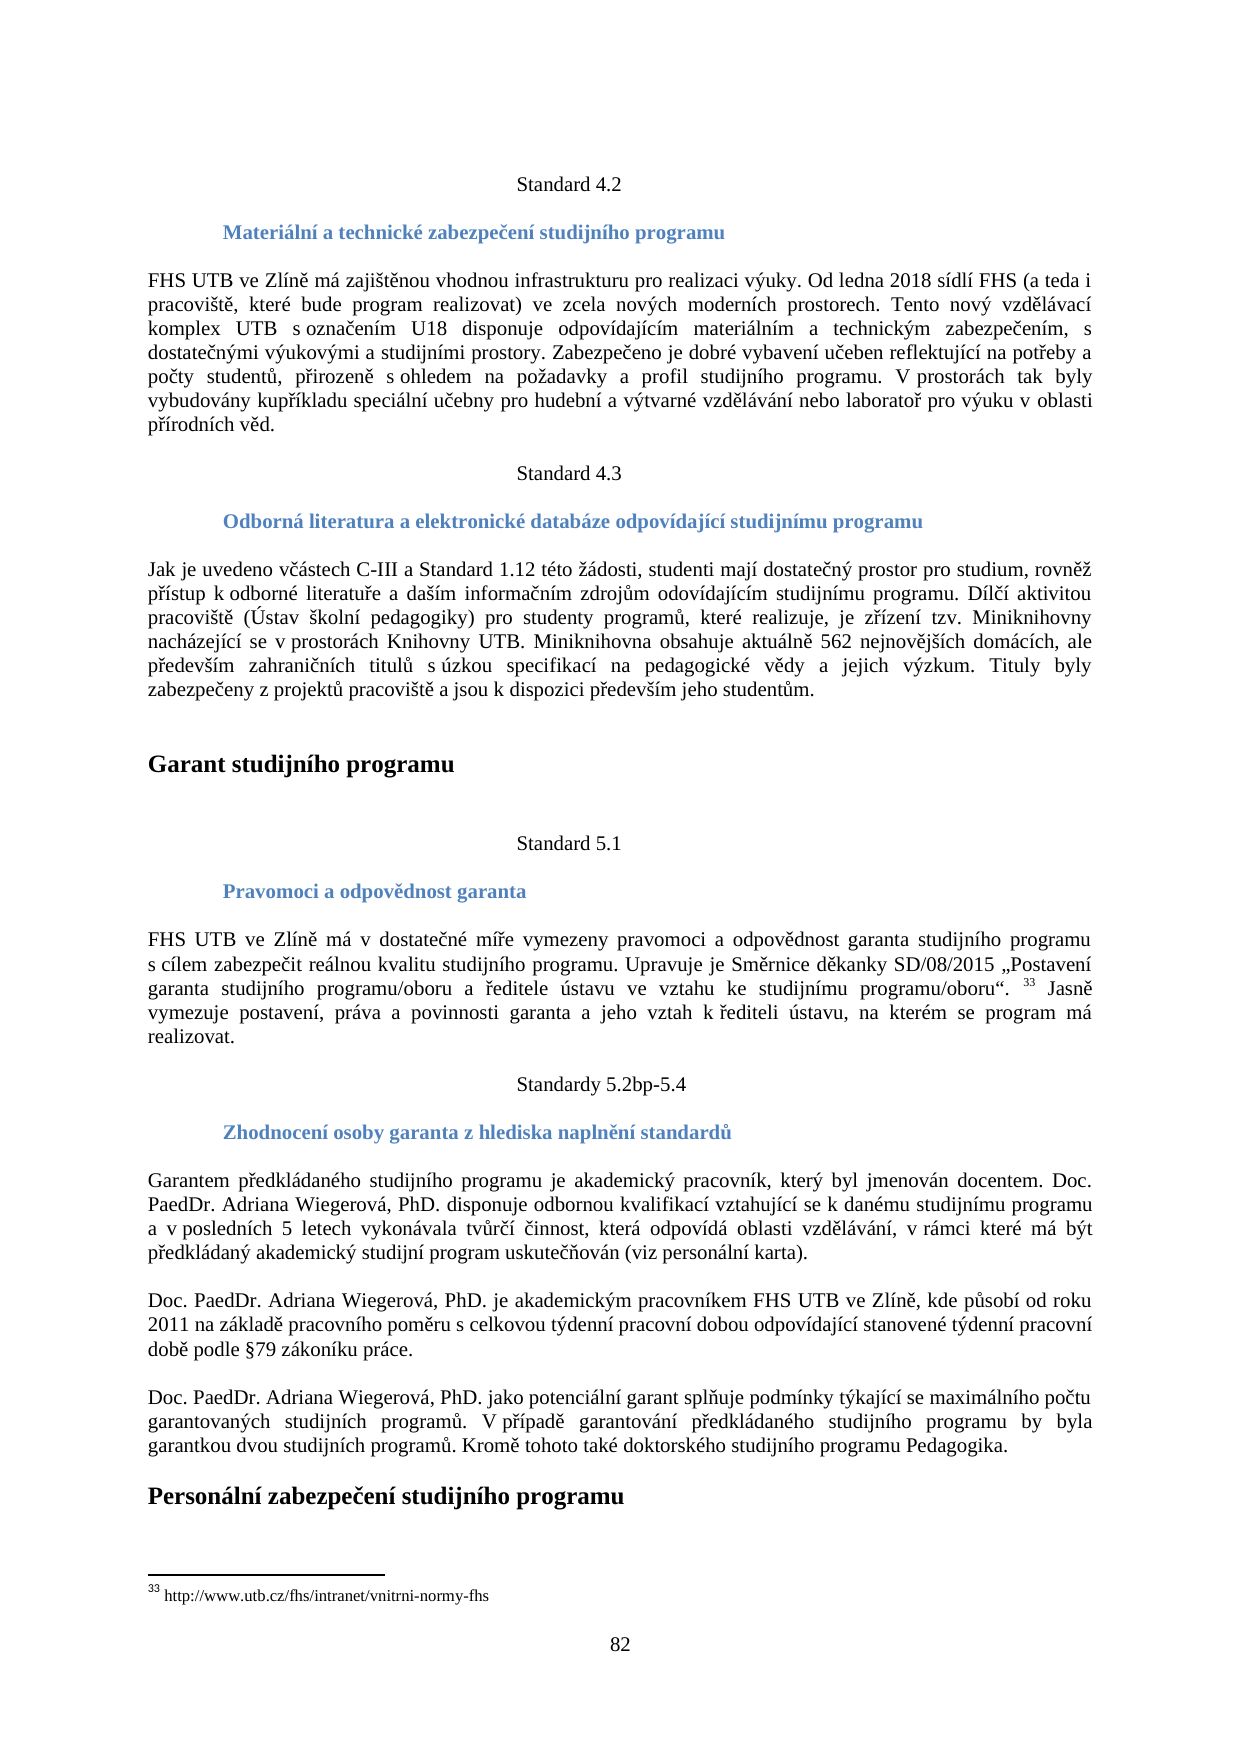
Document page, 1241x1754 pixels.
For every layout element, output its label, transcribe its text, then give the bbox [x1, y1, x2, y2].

subtitle Materiální a technické zabezpečení studijního programu [223, 220, 1093, 244]
subtitle Pravomoci a odpovědnost garanta [223, 879, 1093, 903]
text Garantem předkládaného studijního programu je akademický pracovník, který byl jmenován docentem. Doc. PaedDr. Adriana Wiegerová, PhD. disponuje odbornou kvalifikací vztahující se k danému studijnímu programu a v posledních 5 letech vykonávala tvůrčí činnost, která odpovídá oblasti vzdělávání, v rámci které má být předkládaný akademický studijní program uskutečňován (viz personální karta). [148, 1168, 1093, 1264]
text Standard 4.2 [148, 172, 1093, 196]
text Jak je uvedeno včástech C-III a Standard 1.12 této žádosti, studenti mají dostatečný prostor pro studium, rovněž přístup k odborné literatuře a daším informačním zdrojům odovídajícím studijnímu programu. Dílčí aktivitou pracoviště (Ústav školní pedagogiky) pro studenty programů, které realizuje, je zřízení tzv. Miniknihovny nacházející se v prostorách Knihovny UTB. Miniknihovna obsahuje aktuálně 562 nejnovějších domácích, ale především zahraničních titulů s úzkou specifikací na pedagogické vědy a jejich výzkum. Tituly byly zabezpečeny z projektů pracoviště a jsou k dispozici především jeho studentům. [148, 557, 1093, 701]
text Doc. PaedDr. Adriana Wiegerová, PhD. je akademickým pracovníkem FHS UTB ve Zlíně, kde působí od roku 2011 na základě pracovního poměru s celkovou týdenní pracovní dobou odpovídající stanovené týdenní pracovní době podle §79 zákoníku práce. [148, 1288, 1093, 1361]
subtitle Personální zabezpečení studijního programu [148, 1481, 1093, 1509]
subtitle Odborná literatura a elektronické databáze odpovídající studijnímu programu [223, 508, 1093, 533]
text Doc. PaedDr. Adriana Wiegerová, PhD. jako potenciální garant splňuje podmínky týkající se maximálního počtu garantovaných studijních programů. V případě garantování předkládaného studijního programu by byla garantkou dvou studijních programů. Kromě tohoto také doktorského studijního programu Pedagogika. [148, 1384, 1093, 1457]
text Standard 4.3 [148, 460, 1093, 484]
text Standard 5.1 [148, 831, 1093, 855]
text FHS UTB ve Zlíně má v dostatečné míře vymezeny pravomoci a odpovědnost garanta studijního programu s cílem zabezpečit reálnou kvalitu studijního programu. Upravuje je Směrnice děkanky SD/08/2015 „Postavení garanta studijního programu/oboru a ředitele ústavu ve vztahu ke studijnímu programu/oboru“. Jasně vymezuje postavení, práva a povinnosti garanta a jeho vztah k řediteli ústavu, na kterém se program má realizovat. [148, 927, 1093, 1048]
text FHS UTB ve Zlíně má zajištěnou vhodnou infrastrukturu pro realizaci výuky. Od ledna 2018 sídlí FHS (a teda i pracoviště, které bude program realizovat) ve zcela nových moderních prostorech. Tento nový vzdělávací komplex UTB s označením U18 disponuje odpovídajícím materiálním a technickým zabezpečením, s dostatečnými výukovými a studijními prostory. Zabezpečeno je dobré vybavení učeben reflektující na potřeby a počty studentů, přirozeně s ohledem na požadavky a profil studijního programu. V prostorách tak byly vybudovány kupříkladu speciální učebny pro hudební a výtvarné vzdělávání nebo laboratoř pro výuku v oblasti přírodních věd. [148, 268, 1093, 436]
subtitle Zhodnocení osoby garanta z hlediska naplnění standardů [223, 1120, 1093, 1144]
text Standardy 5.2bp-5.4 [148, 1072, 1093, 1096]
subtitle Garant studijního programu [148, 749, 1093, 778]
